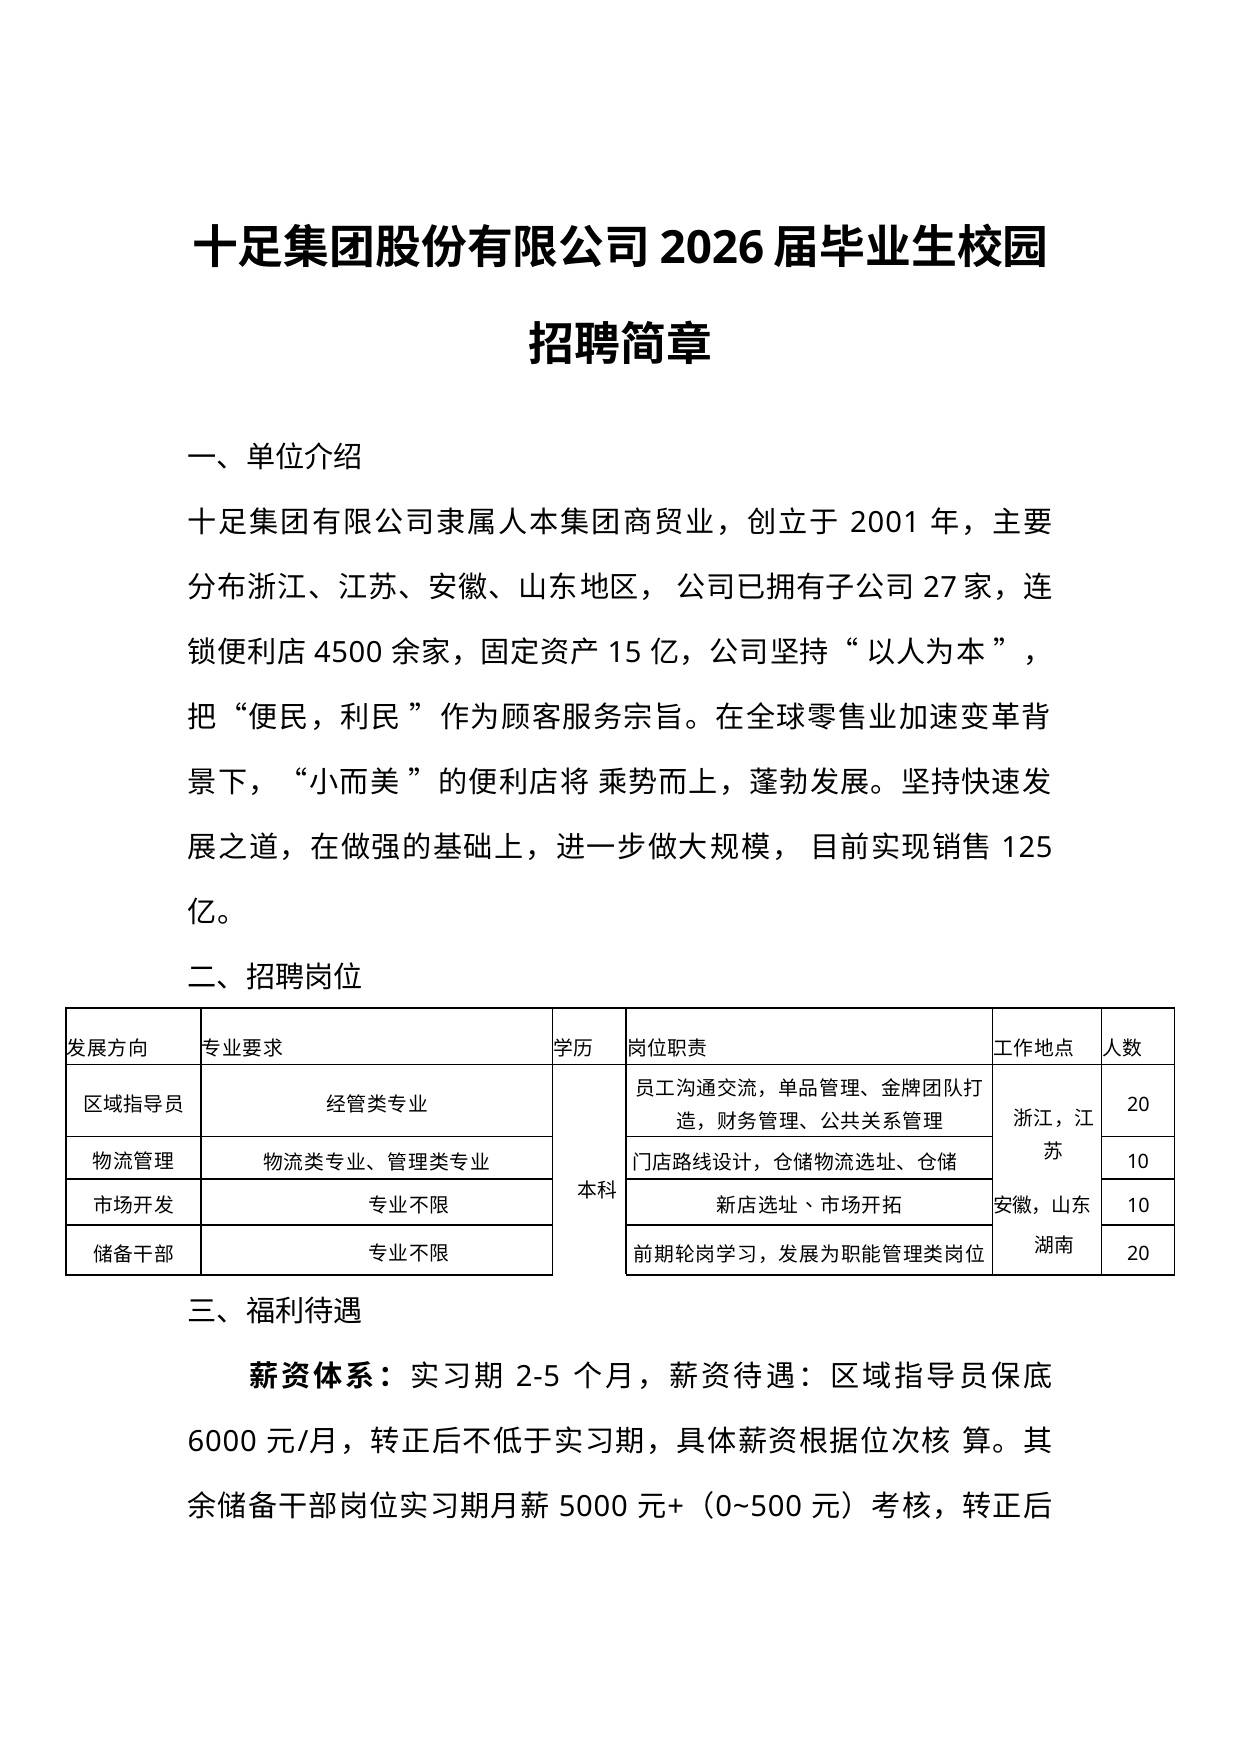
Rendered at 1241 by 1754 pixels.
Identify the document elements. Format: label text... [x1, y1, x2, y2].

table_header 工作地点 [993, 1009, 1101, 1064]
list 福利待遇 [187, 1276, 1053, 1341]
table_cell 物流类专业、管理类专业 [202, 1137, 552, 1178]
text 十足集团有限公司隶属人本集团商贸业，创立于 2001 年，主要分布浙江、江苏、安徽、山东地区， 公司已拥有子公司 27家，连锁便利店 4500 余家，固定资产 15 亿，公司坚持“ 以人为本 ”，把“便民，利民 ”作为顾客服务宗旨。在全球零售业加速变革背景下，“小而美 ”的便利店将 乘势而上，蓬勃发展。坚持快速发展之道，在做强的基础上，进一步做大规模， 目前实现销售 125 亿。 [187, 487, 1053, 942]
table_header 人数 [1102, 1009, 1174, 1064]
table_cell 新店选址、市场开拓 [627, 1180, 992, 1224]
text 一、单位介绍 [187, 422, 1053, 487]
table_header 专业要求 [202, 1009, 552, 1064]
table_header 岗位职责 [627, 1009, 992, 1064]
table_cell 市场开发 [67, 1180, 200, 1224]
table_header 发展方向 [67, 1009, 200, 1064]
table_cell 物流管理 [67, 1137, 200, 1178]
table_cell 员工沟通交流，单品管理、金牌团队打造，财务管理、公共关系管理 [627, 1065, 992, 1136]
text 二、招聘岗位 [187, 942, 1053, 1007]
table_cell 10 [1102, 1137, 1174, 1178]
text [187, 1341, 1053, 1536]
table_cell 区域指导员 [67, 1065, 200, 1136]
table_cell 储备干部 [67, 1226, 200, 1274]
text 十足集团股份有限公司2026届毕业生校园招聘简章 [187, 194, 1053, 389]
table_cell 前期轮岗学习，发展为职能管理类岗位 [627, 1226, 992, 1274]
table_cell 20 [1102, 1065, 1174, 1136]
table_cell 专业不限 [202, 1180, 552, 1224]
table_cell 20 [1102, 1226, 1174, 1274]
table_cell 专业不限 [202, 1226, 552, 1274]
table_cell 经管类专业 [202, 1065, 552, 1136]
table_cell 10 [1102, 1180, 1174, 1224]
table_cell 浙江，江苏 安徽，山东 湖南 [993, 1065, 1101, 1274]
table_cell 本科 [553, 1065, 625, 1274]
table_header 学历 [553, 1009, 625, 1064]
table_cell 门店路线设计，仓储物流选址、仓储 [627, 1137, 992, 1178]
